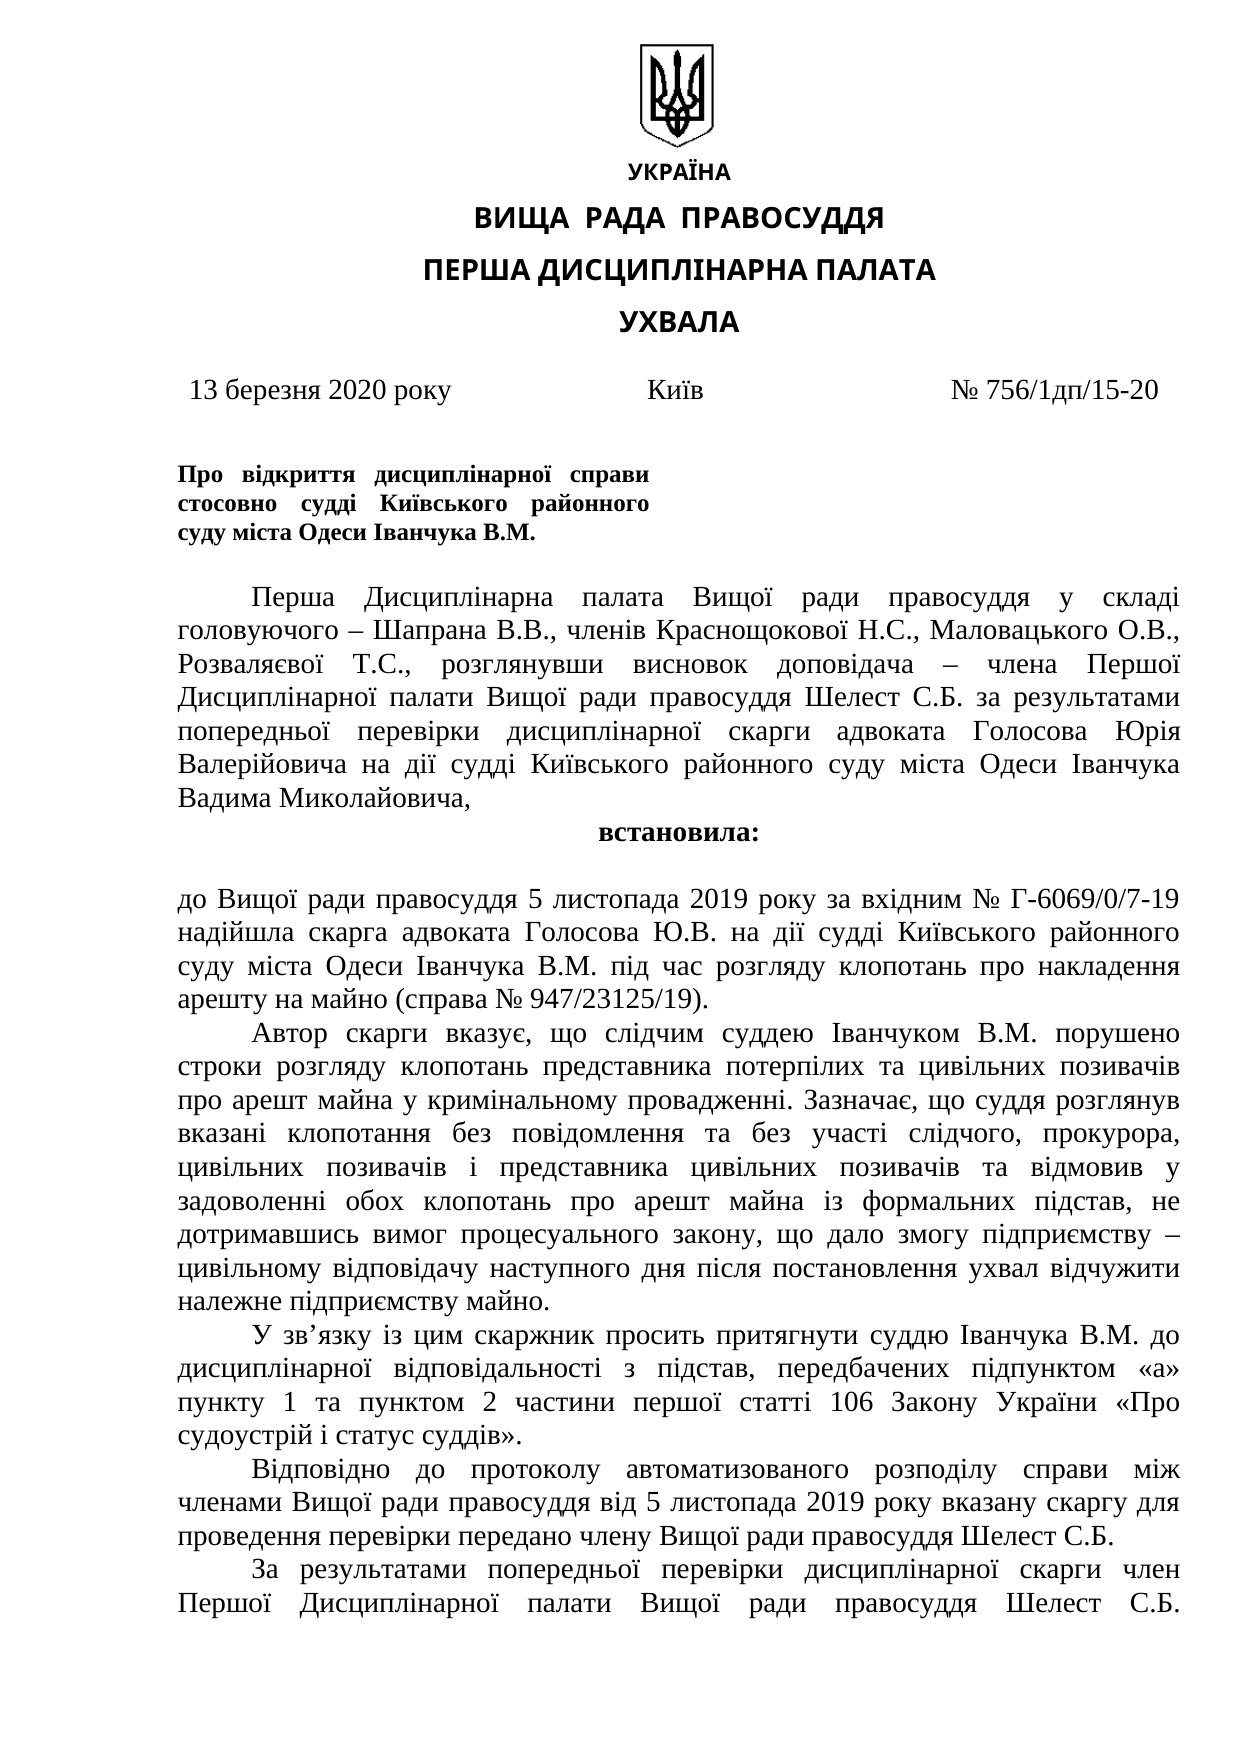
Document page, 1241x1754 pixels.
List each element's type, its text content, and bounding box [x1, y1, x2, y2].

picture [637, 42, 721, 149]
text ПЕРША ДИСЦИПЛІНАРНА ПАЛАТА [177, 250, 1181, 289]
text Перша Дисциплінарна палата Вищої ради правосуддя у складі головуючого – Шапрана В.В., членів Краснощокової Н.С., Маловацького О.В., Розваляєвої Т.С., розглянувши висновок доповідача – члена Першої Дисциплінарної палати Вищої ради правосуддя Шелест С.Б. за результатами попередньої перевірки дисциплінарної скарги адвоката Голосова Юрія Валерійовича на дії судді Київського районного суду міста Одеси Іванчука Вадима Миколайовича, [177, 579, 1181, 814]
table_header № 756/1дп/15-20 [845, 372, 1222, 430]
text У зв’язку із цим скаржник просить притягнути суддю Іванчука В.М. до дисциплінарної відповідальності з підстав, передбачених підпунктом «а» пункту 1 та пунктом 2 частини першої статті 106 Закону України «Про судоустрій і статус суддів». [177, 1317, 1181, 1451]
text УХВАЛА [177, 302, 1181, 341]
table_header Київ [500, 372, 844, 430]
text встановила: [177, 814, 1181, 847]
text УКРАЇНА [177, 156, 1181, 187]
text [177, 1552, 1181, 1619]
text Про відкриття дисциплінарної справи стосовно судді Київського районного суду міста Одеси Іванчука В.М. [177, 459, 650, 545]
text Автор скарги вказує, що слідчим суддею Іванчуком В.М. порушено строки розгляду клопотань представника потерпілих та цивільних позивачів про арешт майна у кримінальному провадженні. Зазначає, що суддя розглянув вказані клопотання без повідомлення та без участі слідчого, прокурора, цивільних позивачів і представника цивільних позивачів та відмовив у задоволенні обох клопотань про арешт майна із формальних підстав, не дотримавшись вимог процесуального закону, що дало змогу підприємству – цивільному відповідачу наступного дня після постановлення ухвал відчужити належне підприємству майно. [177, 1015, 1181, 1317]
table_header 13 березня 2020 року [177, 372, 500, 430]
text ВИЩА РАДА ПРАВОСУДДЯ [177, 198, 1181, 237]
text Відповідно до протоколу автоматизованого розподілу справи між членами Вищої ради правосуддя від 5 листопада 2019 року вказану скаргу для проведення перевірки передано члену Вищої ради правосуддя Шелест С.Б. [177, 1451, 1181, 1552]
text до Вищої ради правосуддя 5 листопада 2019 року за вхідним № Г-6069/0/7-19 надійшла скарга адвоката Голосова Ю.В. на дії судді Київського районного суду міста Одеси Іванчука В.М. під час розгляду клопотань про накладення арешту на майно (справа № 947/23125/19). [177, 881, 1181, 1015]
